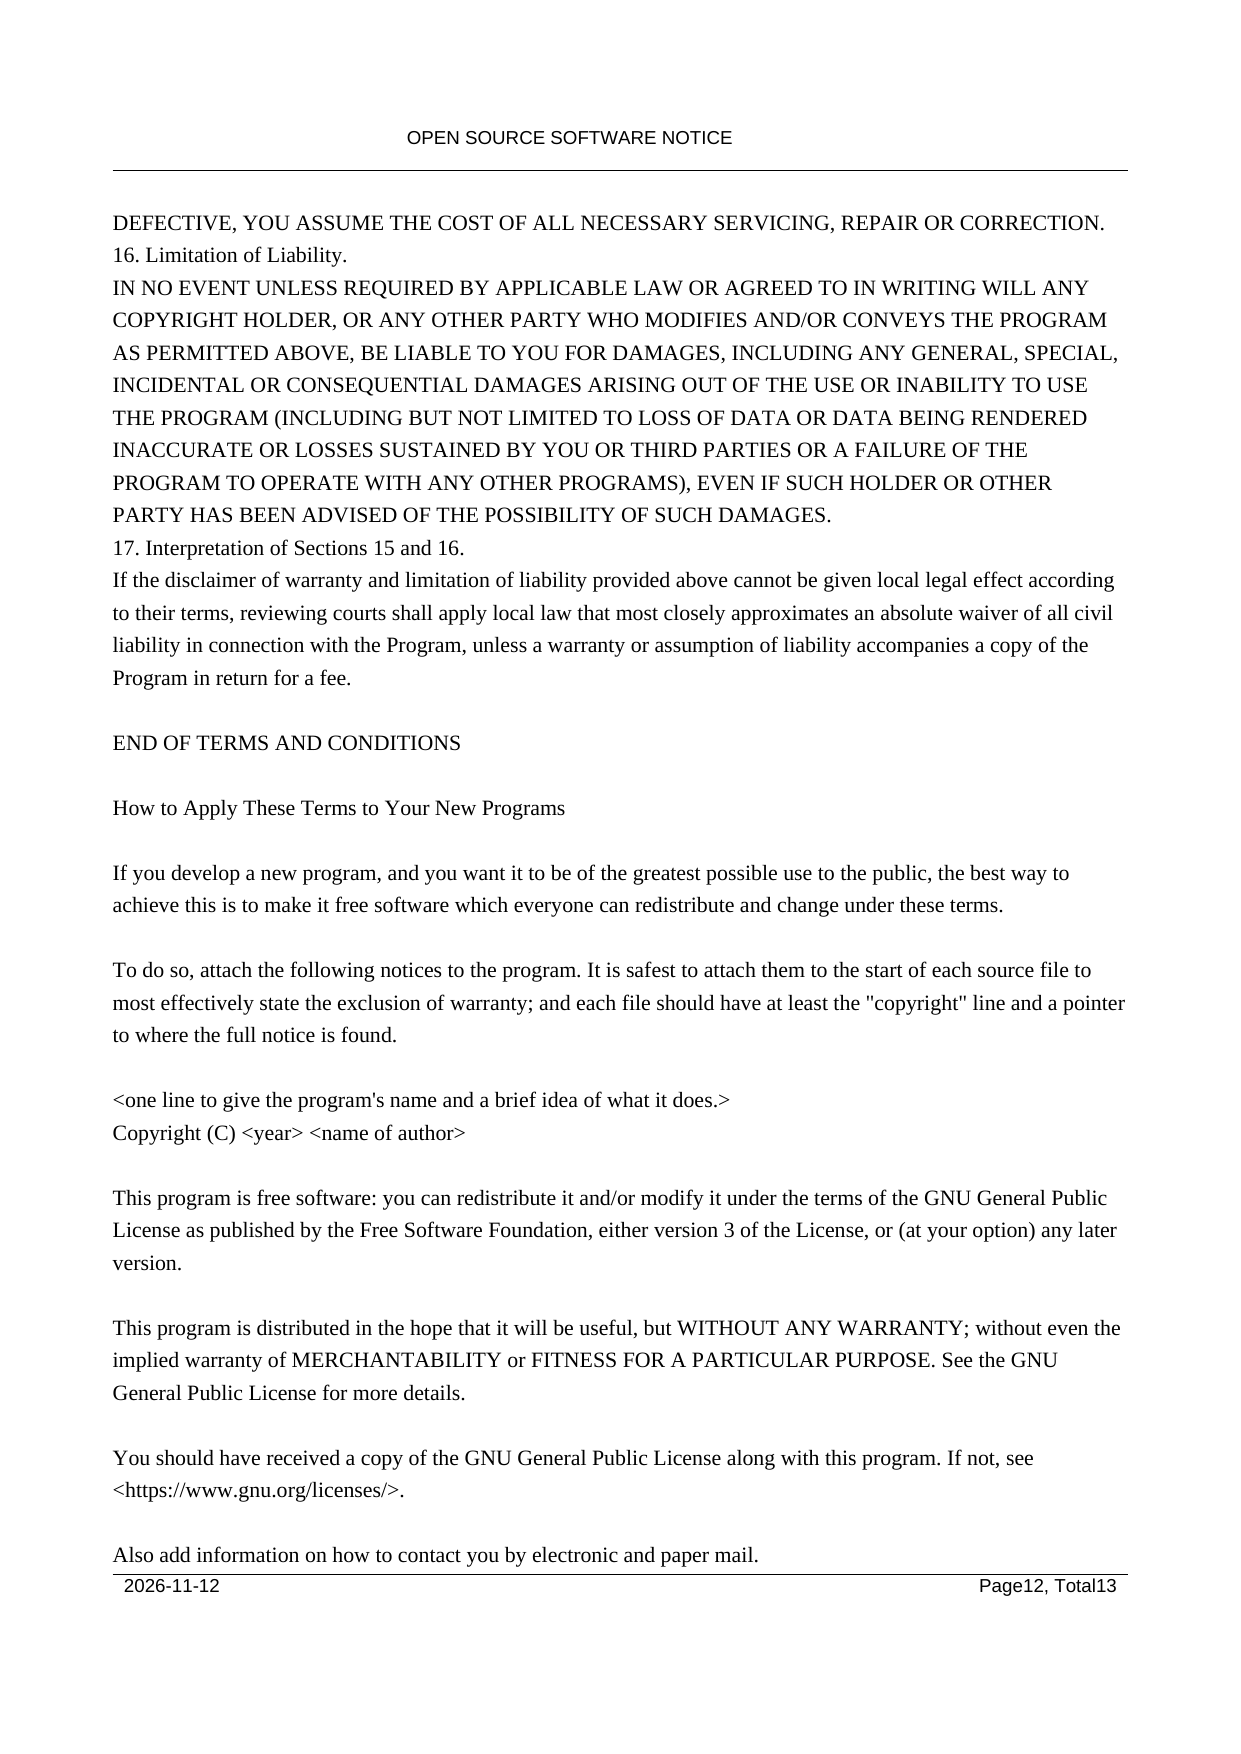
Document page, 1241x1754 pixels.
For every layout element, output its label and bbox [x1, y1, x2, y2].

text [112, 206, 1128, 1571]
